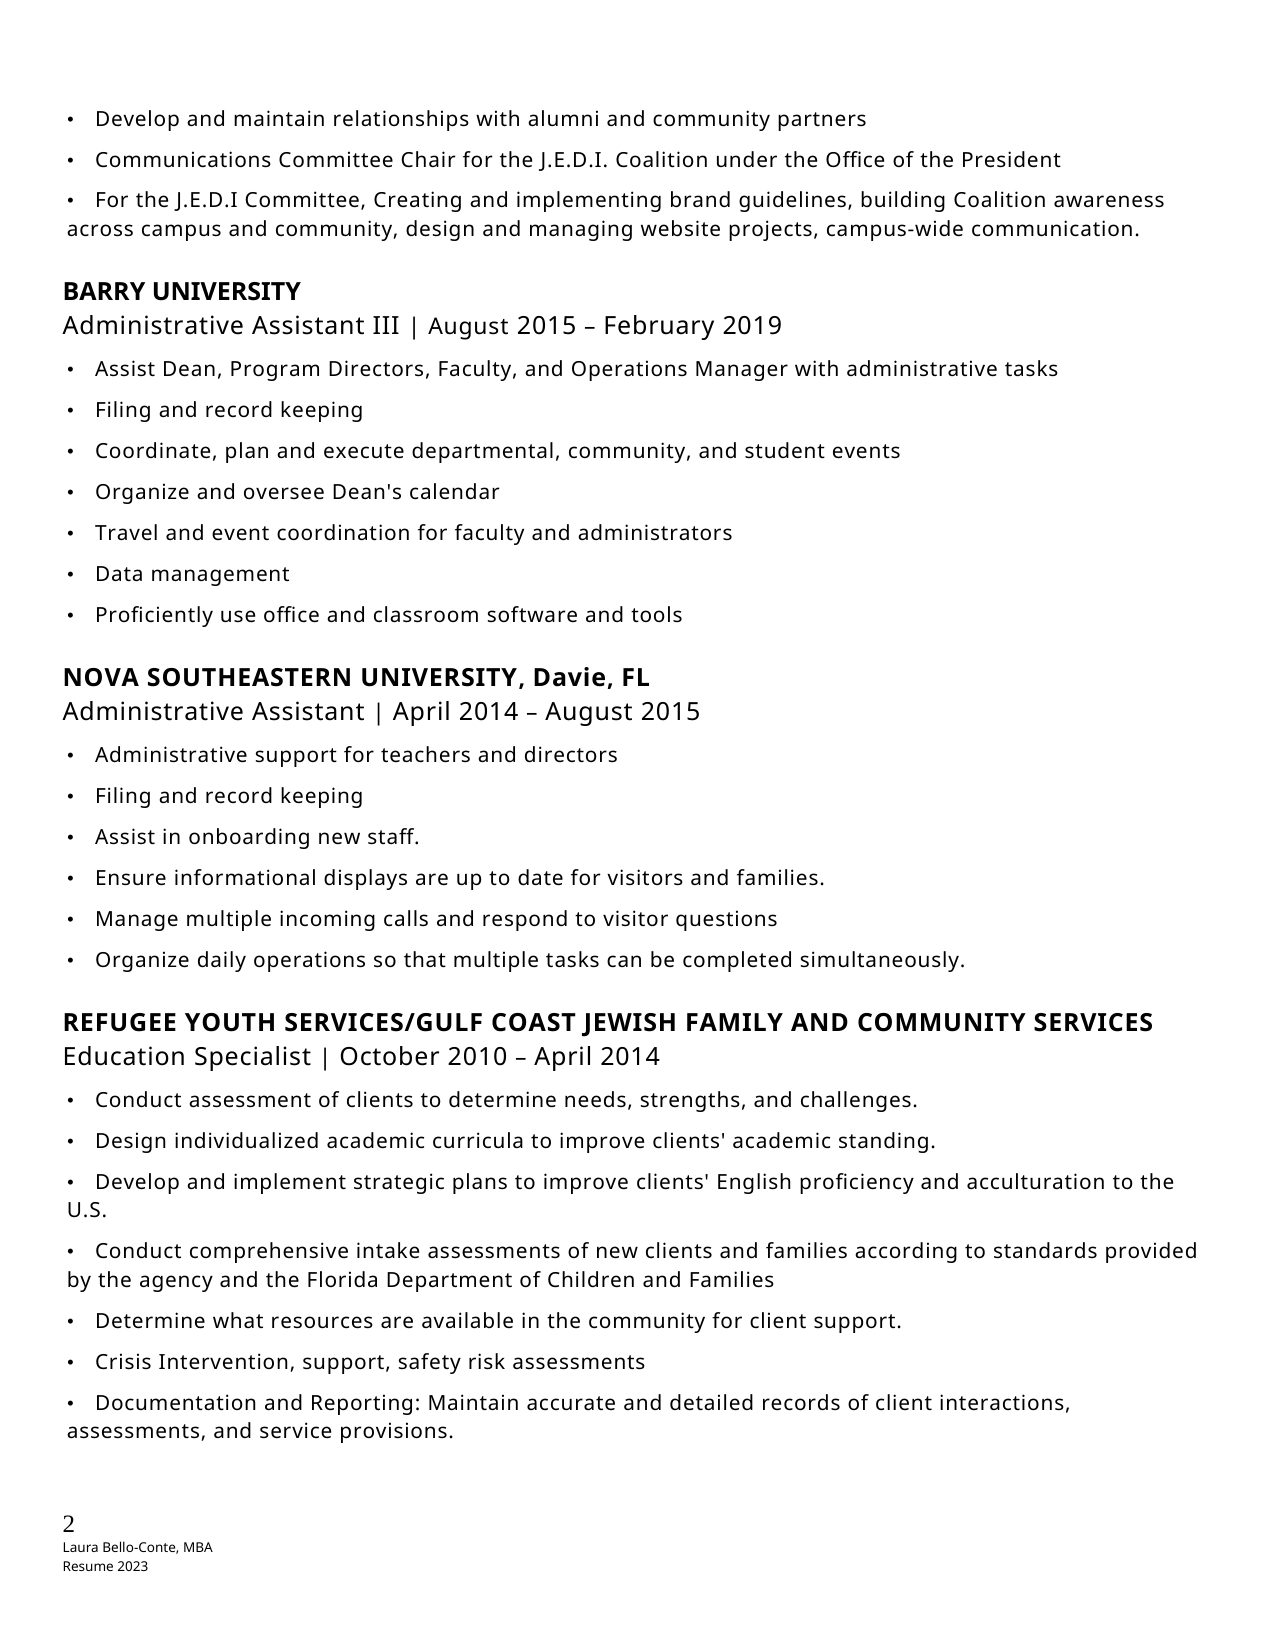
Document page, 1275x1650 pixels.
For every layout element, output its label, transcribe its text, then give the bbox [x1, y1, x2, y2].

list Organize daily operations so that multiple tasks can be completed simultaneously. [67, 945, 1212, 973]
list Ensure informational displays are up to date for visitors and families. [67, 863, 1212, 892]
list Assist Dean, Program Directors, Faculty, and Operations Manager with administrative tasks [67, 354, 1212, 383]
list Determine what resources are available in the community for client support. [67, 1306, 1212, 1334]
list Develop and maintain relationships with alumni and community partners [67, 104, 1212, 132]
list Organize and oversee Dean's calendar [67, 477, 1212, 506]
list Documentation and Reporting: Maintain accurate and detailed records of client interactions, assessments, and service provisions. [67, 1388, 1212, 1445]
list Conduct assessment of clients to determine needs, strengths, and challenges. [67, 1085, 1212, 1114]
list For the J.E.D.I Committee, Creating and implementing brand guidelines, building Coalition awareness across campus and community, design and managing website projects, campus-wide communication. [67, 186, 1212, 242]
list Crisis Intervention, support, safety risk assessments [67, 1347, 1212, 1375]
list Design individualized academic curricula to improve clients' academic standing. [67, 1126, 1212, 1155]
text BARRY UNIVERSITY [62, 274, 1212, 308]
text Refugee Youth Services/Gulf Coast Jewish Family and Community Services [62, 973, 1212, 1039]
list Filing and record keeping [67, 781, 1212, 810]
text Education Specialist | October 2010 – April 2014 [62, 1039, 1212, 1073]
list Conduct comprehensive intake assessments of new clients and families according to standards provided by the agency and the Florida Department of Children and Families [67, 1237, 1212, 1293]
list Assist in onboarding new staff. [67, 822, 1212, 851]
list Coordinate, plan and execute departmental, community, and student events [67, 436, 1212, 465]
text Administrative Assistant | April 2014 – August 2015 [62, 694, 1212, 728]
list Develop and implement strategic plans to improve clients' English proficiency and acculturation to the U.S. [67, 1167, 1212, 1224]
list Data management [67, 559, 1212, 587]
list Manage multiple incoming calls and respond to visitor questions [67, 904, 1212, 932]
list Filing and record keeping [67, 395, 1212, 424]
text Administrative Assistant III | August 2015 – February 2019 [62, 308, 1212, 342]
text Nova Southeastern University, Davie, FL [62, 628, 1212, 694]
list Proficiently use office and classroom software and tools [67, 600, 1212, 628]
list Travel and event coordination for faculty and administrators [67, 518, 1212, 547]
list Communications Committee Chair for the J.E.D.I. Coalition under the Office of the President [67, 145, 1212, 173]
list Administrative support for teachers and directors [67, 740, 1212, 769]
